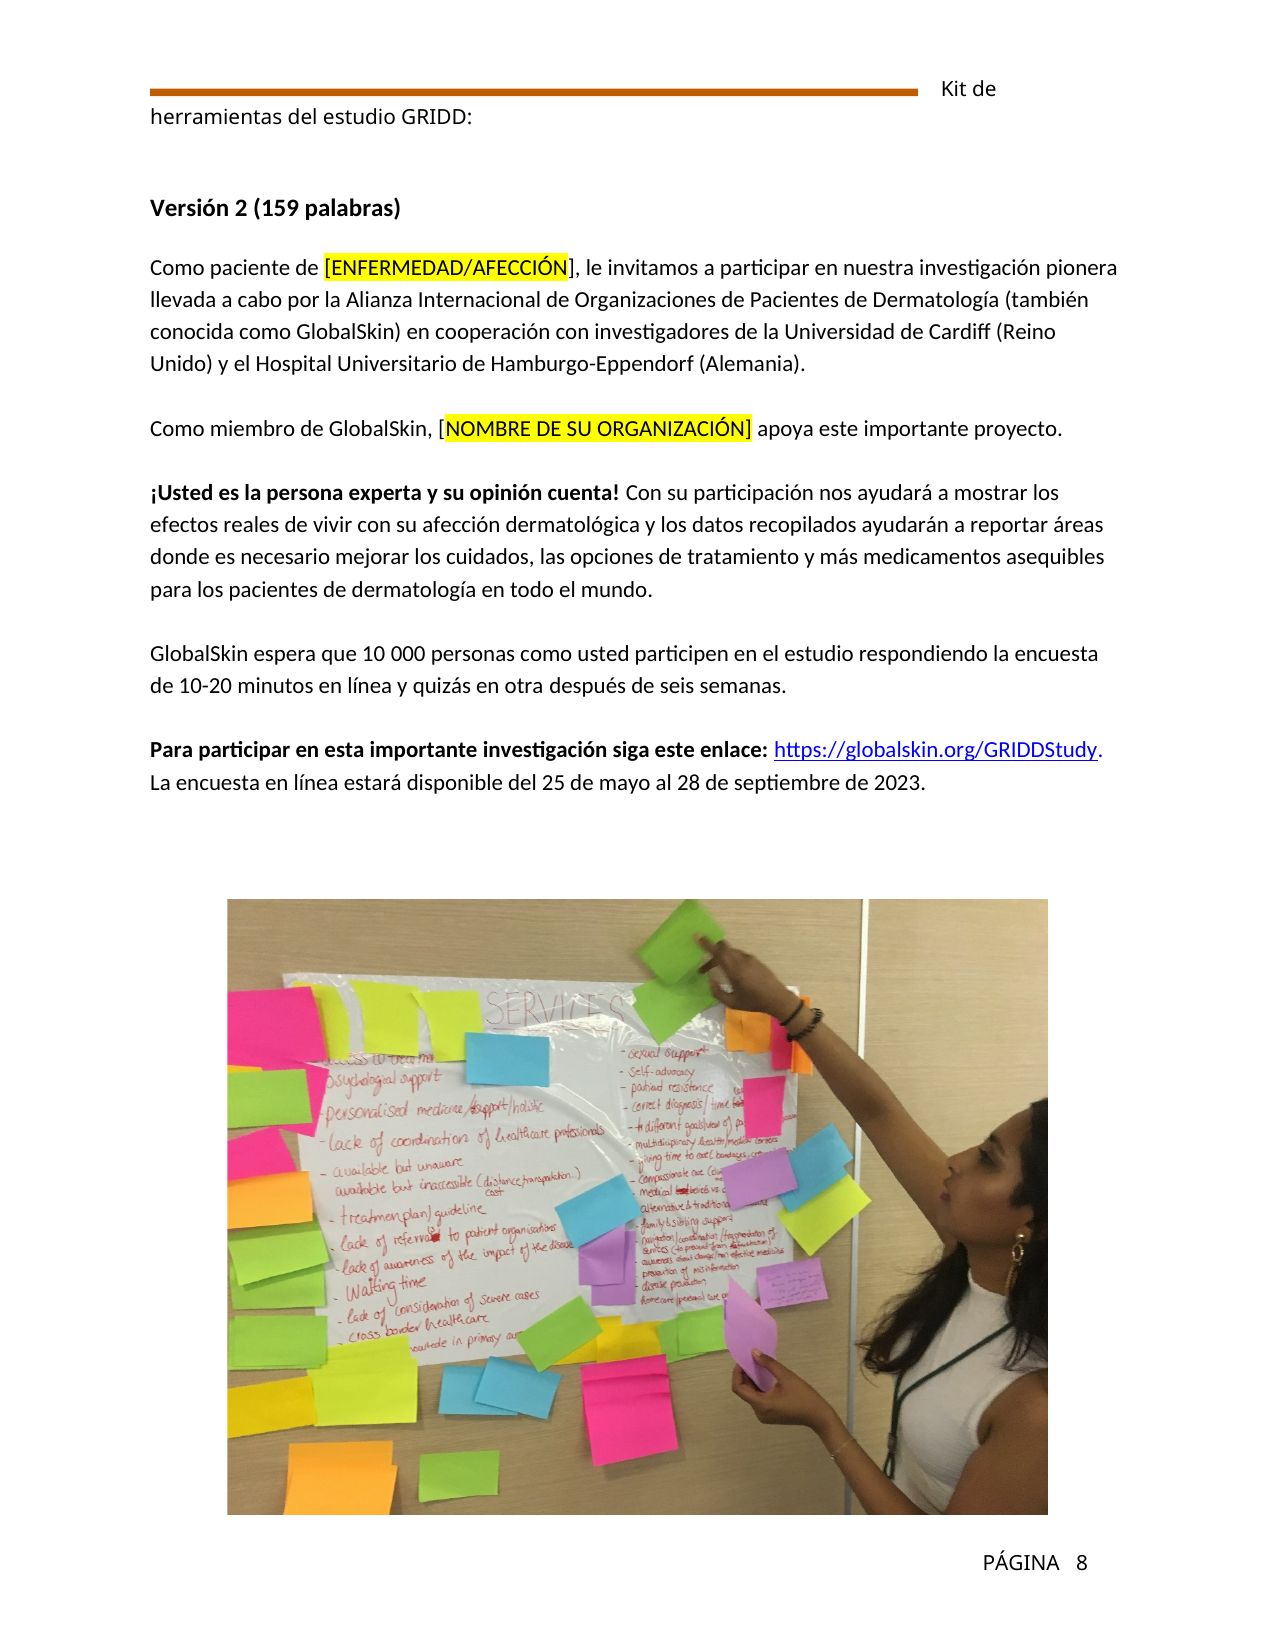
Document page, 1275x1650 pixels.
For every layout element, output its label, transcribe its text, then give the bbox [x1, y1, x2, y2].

text Versión 2 (159 palabras) [150, 192, 1125, 222]
text Para participar en esta importante investigación siga este enlace: https://globalskin.org/GRIDDStudy. La encuesta en línea estará disponible del 25 de mayo al 28 de septiembre de 2023. [150, 736, 1125, 796]
text Como paciente de [ENFERMEDAD/AFECCIÓN], le invitamos a participar en nuestra investigación pionera llevada a cabo por la Alianza Internacional de Organizaciones de Pacientes de Dermatología (también conocida como GlobalSkin) en cooperación con investigadores de la Universidad de Cardiff (Reino Unido) y el Hospital Universitario de Hamburgo-Eppendorf (Alemania). [150, 253, 1125, 377]
text Como miembro de GlobalSkin, [NOMBRE DE SU ORGANIZACIÓN] apoya este importante proyecto. [150, 414, 445, 442]
text GlobalSkin espera que 10 000 personas como usted participen en el estudio respondiendo la encuesta de 10-20 minutos en línea y quizás en otra después de seis semanas. [150, 639, 1125, 699]
text Como miembro de GlobalSkin, [NOMBRE DE SU ORGANIZACIÓN] apoya este importante proyecto. [752, 414, 1125, 442]
text ¡Usted es la persona experta y su opinión cuenta! Con su participación nos ayudará a mostrar los efectos reales de vivir con su afección dermatológica y los datos recopilados ayudarán a reportar áreas donde es necesario mejorar los cuidados, las opciones de tratamiento y más medicamentos asequibles para los pacientes de dermatología en todo el mundo. [150, 478, 1125, 603]
picture [227, 899, 1048, 1515]
